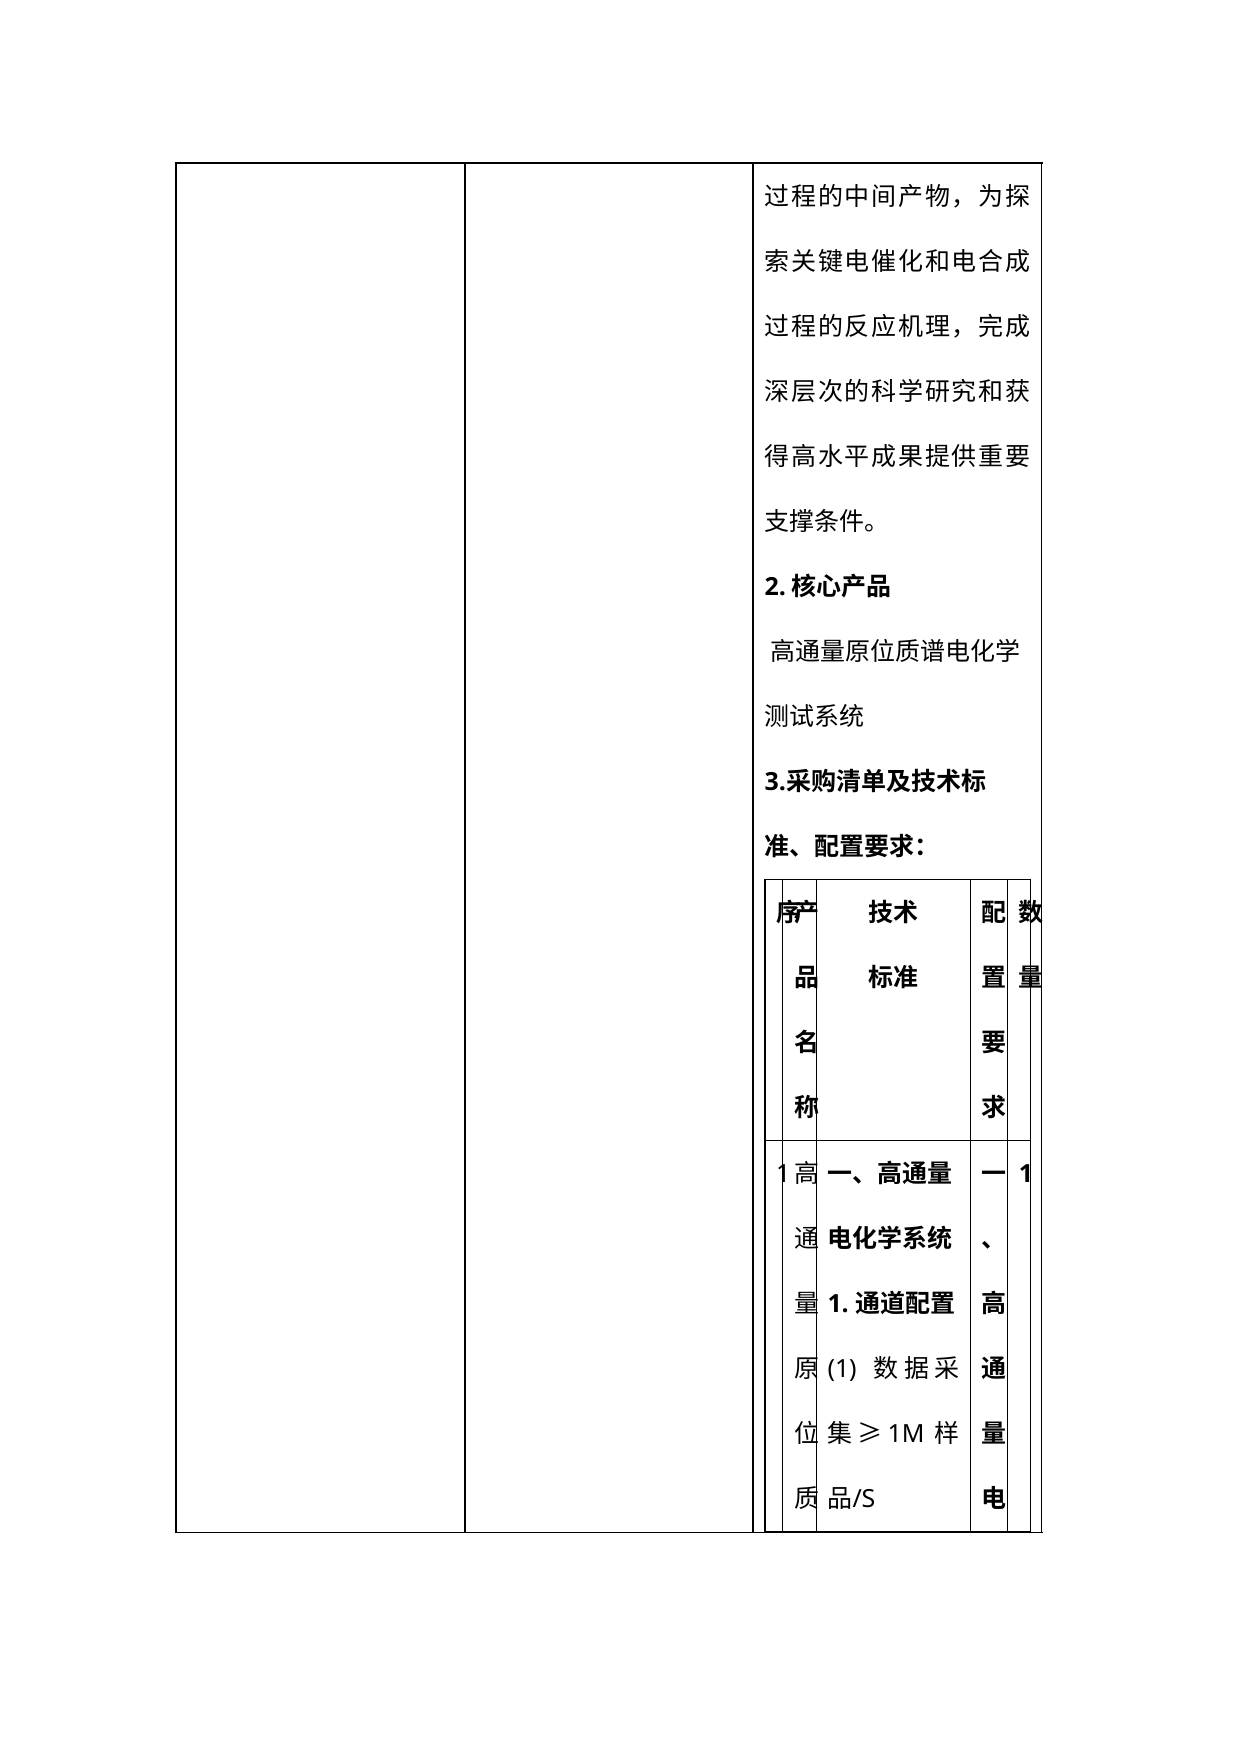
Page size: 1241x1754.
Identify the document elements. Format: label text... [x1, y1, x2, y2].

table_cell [754, 164, 1041, 1532]
table_cell ★ [466, 164, 752, 1532]
table_cell 1 [177, 164, 464, 1532]
